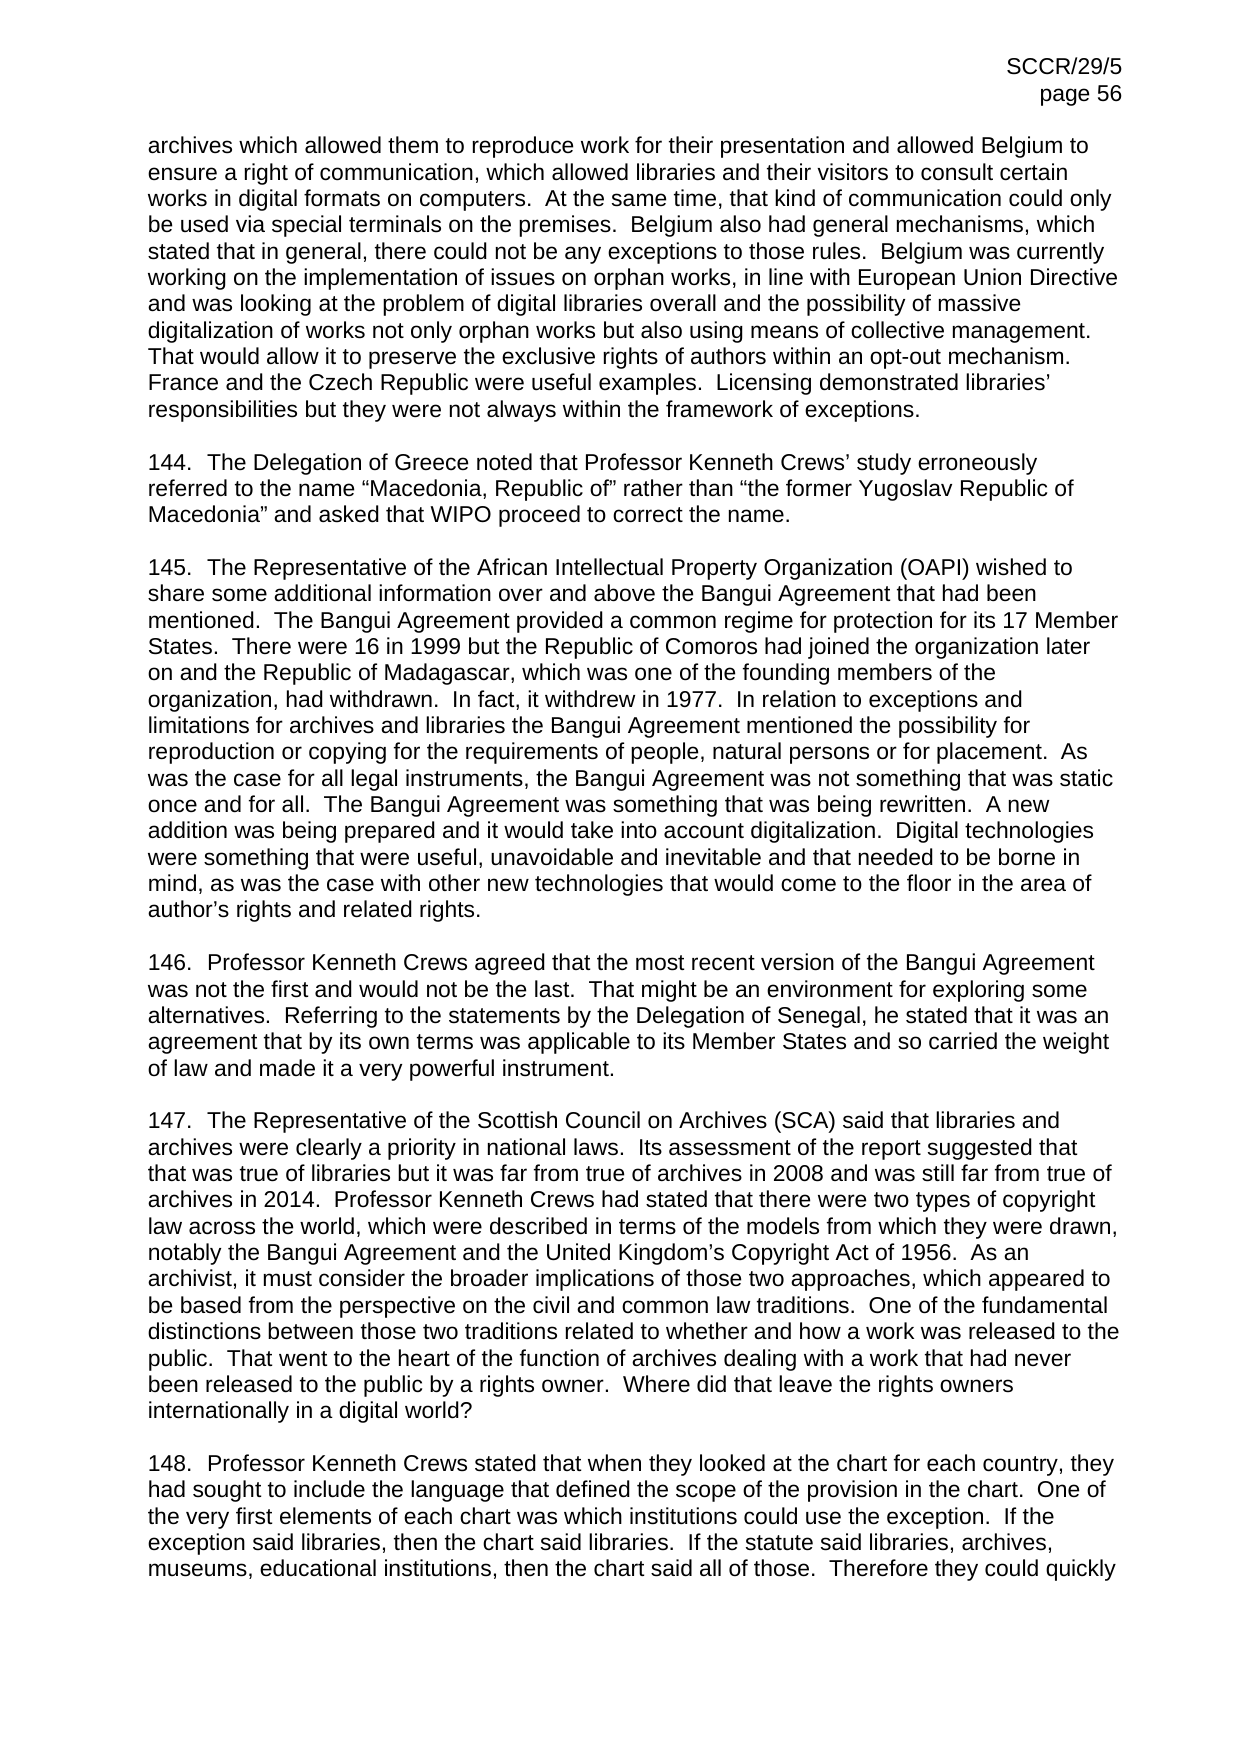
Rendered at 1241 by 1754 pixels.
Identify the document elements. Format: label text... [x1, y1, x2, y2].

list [148, 1450, 1122, 1582]
list The Representative of the African Intellectual Property Organization (OAPI) wished to share some additional information over and above the Bangui Agreement that had been mentioned. The Bangui Agreement provided a common regime for protection for its 17 Member States. There were 16 in 1999 but the Republic of Comoros had joined the organization later on and the Republic of Madagascar, which was one of the founding members of the organization, had withdrawn. In fact, it withdrew in 1977. In relation to exceptions and limitations for archives and libraries the Bangui Agreement mentioned the possibility for reproduction or copying for the requirements of people, natural persons or for placement. As was the case for all legal instruments, the Bangui Agreement was not something that was static once and for all. The Bangui Agreement was something that was being rewritten. A new addition was being prepared and it would take into account digitalization. Digital technologies were something that were useful, unavoidable and inevitable and that needed to be borne in mind, as was the case with other new technologies that would come to the floor in the area of author’s rights and related rights. [148, 554, 1122, 923]
list The Representative of the Scottish Council on Archives (SCA) said that libraries and archives were clearly a priority in national laws. Its assessment of the report suggested that that was true of libraries but it was far from true of archives in 2008 and was still far from true of archives in 2014. Professor Kenneth Crews had stated that there were two types of copyright law across the world, which were described in terms of the models from which they were drawn, notably the Bangui Agreement and the United Kingdom’s Copyright Act of 1956. As an archivist, it must consider the broader implications of those two approaches, which appeared to be based from the perspective on the civil and common law traditions. One of the fundamental distinctions between those two traditions related to whether and how a work was released to the public. That went to the heart of the function of archives dealing with a work that had never been released to the public by a rights owner. Where did that leave the rights owners internationally in a digital world? [148, 1107, 1122, 1423]
list The Delegation of Greece noted that Professor Kenneth Crews’ study erroneously referred to the name “Macedonia, Republic of” rather than “the former Yugoslav Republic of Macedonia” and asked that WIPO proceed to correct the name. [148, 448, 1122, 527]
list Professor Kenneth Crews agreed that the most recent version of the Bangui Agreement was not the first and would not be the last. That might be an environment for exploring some alternatives. Referring to the statements by the Delegation of Senegal, he stated that it was an agreement that by its own terms was applicable to its Member States and so carried the weight of law and made it a very powerful instrument. [148, 949, 1122, 1081]
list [148, 132, 1122, 422]
